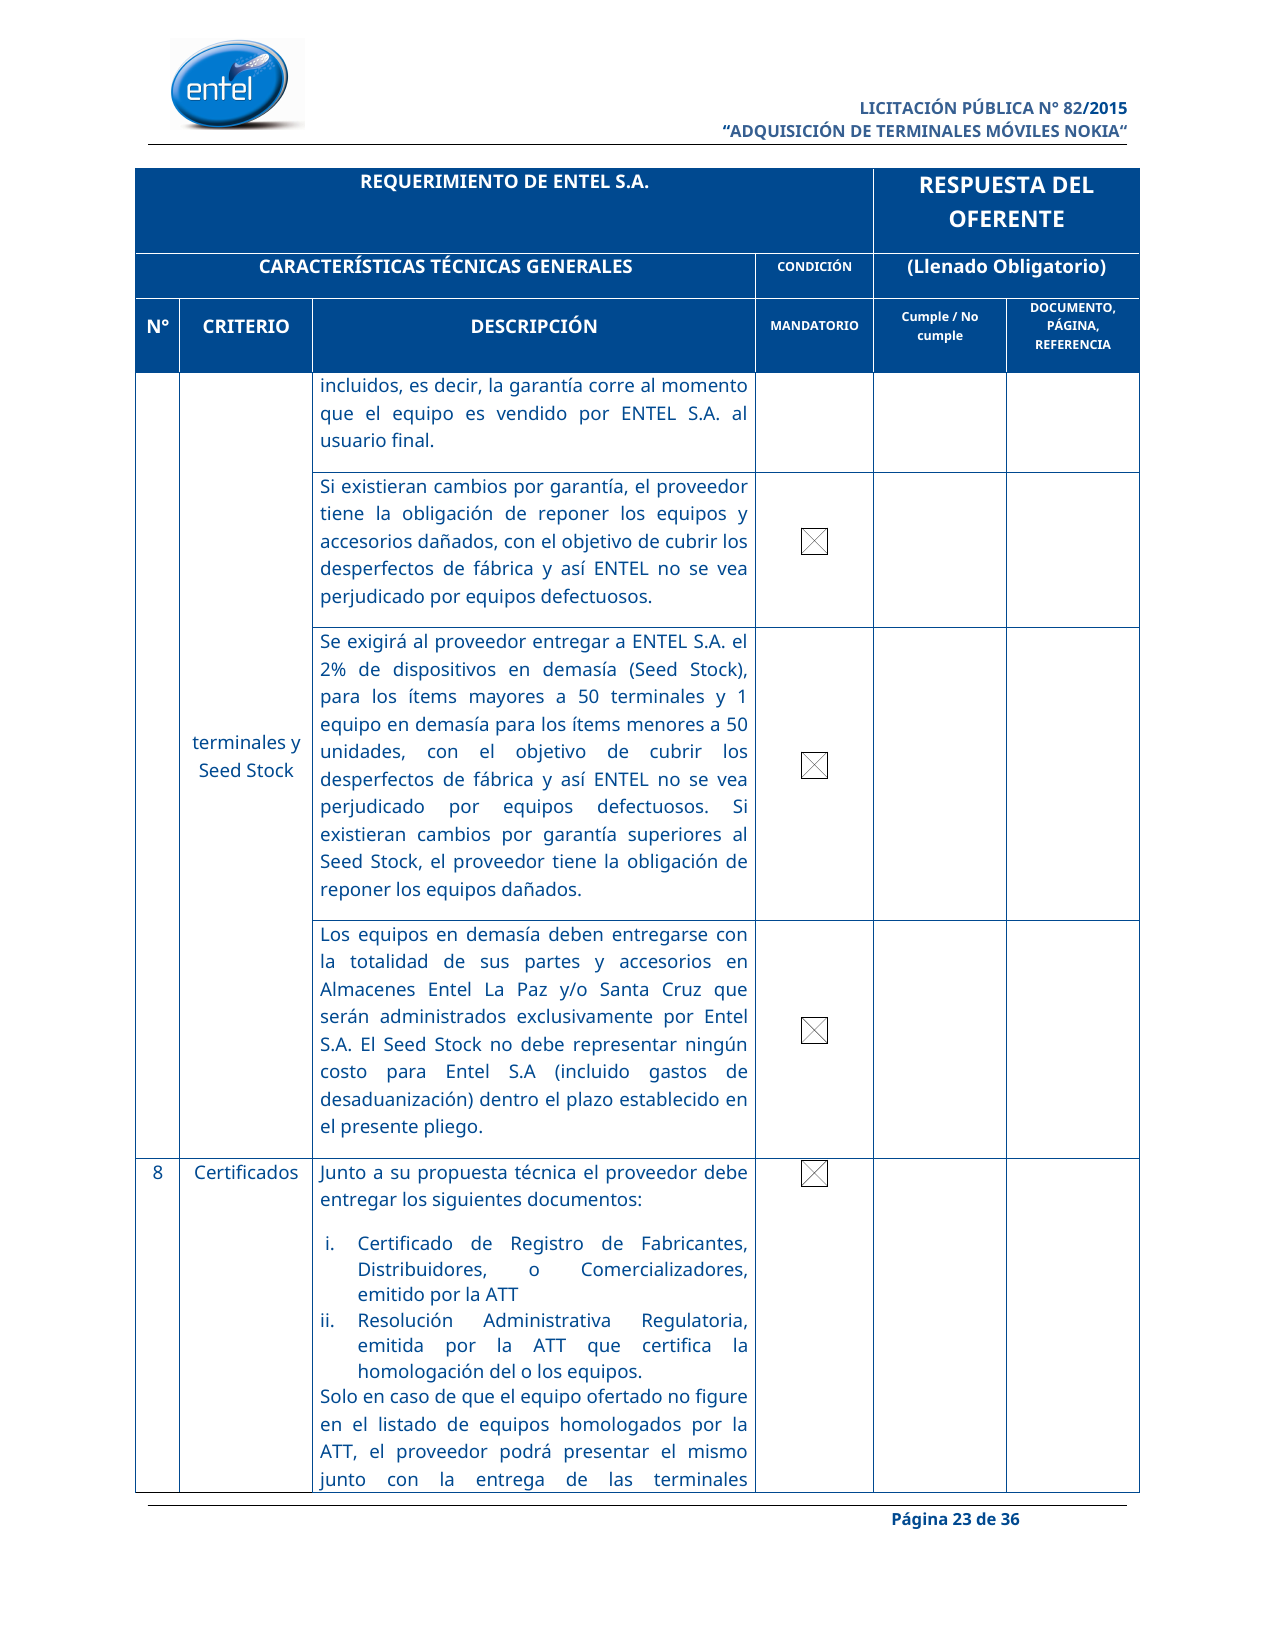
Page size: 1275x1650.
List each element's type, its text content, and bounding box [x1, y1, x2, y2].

table_cell [874, 473, 1006, 627]
table_cell CARACTERÍSTICAS TÉCNICAS GENERALES [136, 254, 755, 298]
table_cell [874, 373, 1006, 472]
table_cell N° [136, 299, 179, 372]
table_cell [756, 628, 873, 920]
table_cell [1007, 628, 1139, 920]
table_cell [756, 373, 873, 472]
table_cell Se exigirá al proveedor entregar a ENTEL S.A. el 2% de dispositivos en demasía (Seed Stock), para los ítems mayores a 50 terminales y 1 equipo en demasía para los ítems menores a 50 unidades, con el objetivo de cubrir los desperfectos de fábrica y así ENTEL no se vea perjudicado por equipos defectuosos. Si existieran cambios por garantía superiores al Seed Stock, el proveedor tiene la obligación de reponer los equipos dañados. [313, 628, 755, 920]
table_cell (Llenado Obligatorio) [874, 254, 1139, 298]
table_cell [756, 921, 873, 1158]
table_header RESPUESTA DEL OFERENTE [874, 169, 1139, 253]
table_cell 7 [136, 373, 179, 1158]
table_cell [1007, 373, 1139, 472]
table_cell DOCUMENTO, PÁGINA, REFERENCIA [1007, 299, 1139, 372]
table_cell CRITERIO [180, 299, 312, 372]
table_cell [874, 1159, 1006, 1492]
table_cell DESCRIPCIÓN [313, 299, 755, 372]
table_cell 8 [136, 1159, 179, 1492]
table_cell Si existieran cambios por garantía, el proveedor tiene la obligación de reponer los equipos y accesorios dañados, con el objetivo de cubrir los desperfectos de fábrica y así ENTEL no se vea perjudicado por equipos defectuosos. [313, 473, 755, 627]
table_header REQUERIMIENTO DE ENTEL S.A. [136, 169, 873, 253]
table_cell [756, 473, 873, 627]
table_cell MANDATORIO [756, 299, 873, 372]
table_cell CONDICIÓN [756, 254, 873, 298]
table_cell [1007, 921, 1139, 1158]
table_cell [1007, 473, 1139, 627]
table_cell [756, 1159, 873, 1492]
table_cell [1007, 1159, 1139, 1492]
table_cell Certificados [180, 1159, 312, 1492]
picture [170, 38, 305, 130]
table_cell [874, 628, 1006, 920]
table_cell [874, 921, 1006, 1158]
table_cell Cumple / No cumple [874, 299, 1006, 372]
table_cell Garantía de las terminales y Seed Stock [180, 373, 312, 1158]
table_cell Los equipos en demasía deben entregarse con la totalidad de sus partes y accesorios en Almacenes Entel La Paz y/o Santa Cruz que serán administrados exclusivamente por Entel S.A. El Seed Stock no debe representar ningún costo para Entel S.A (incluido gastos de desaduanización) dentro el plazo establecido en el presente pliego. [313, 921, 755, 1158]
